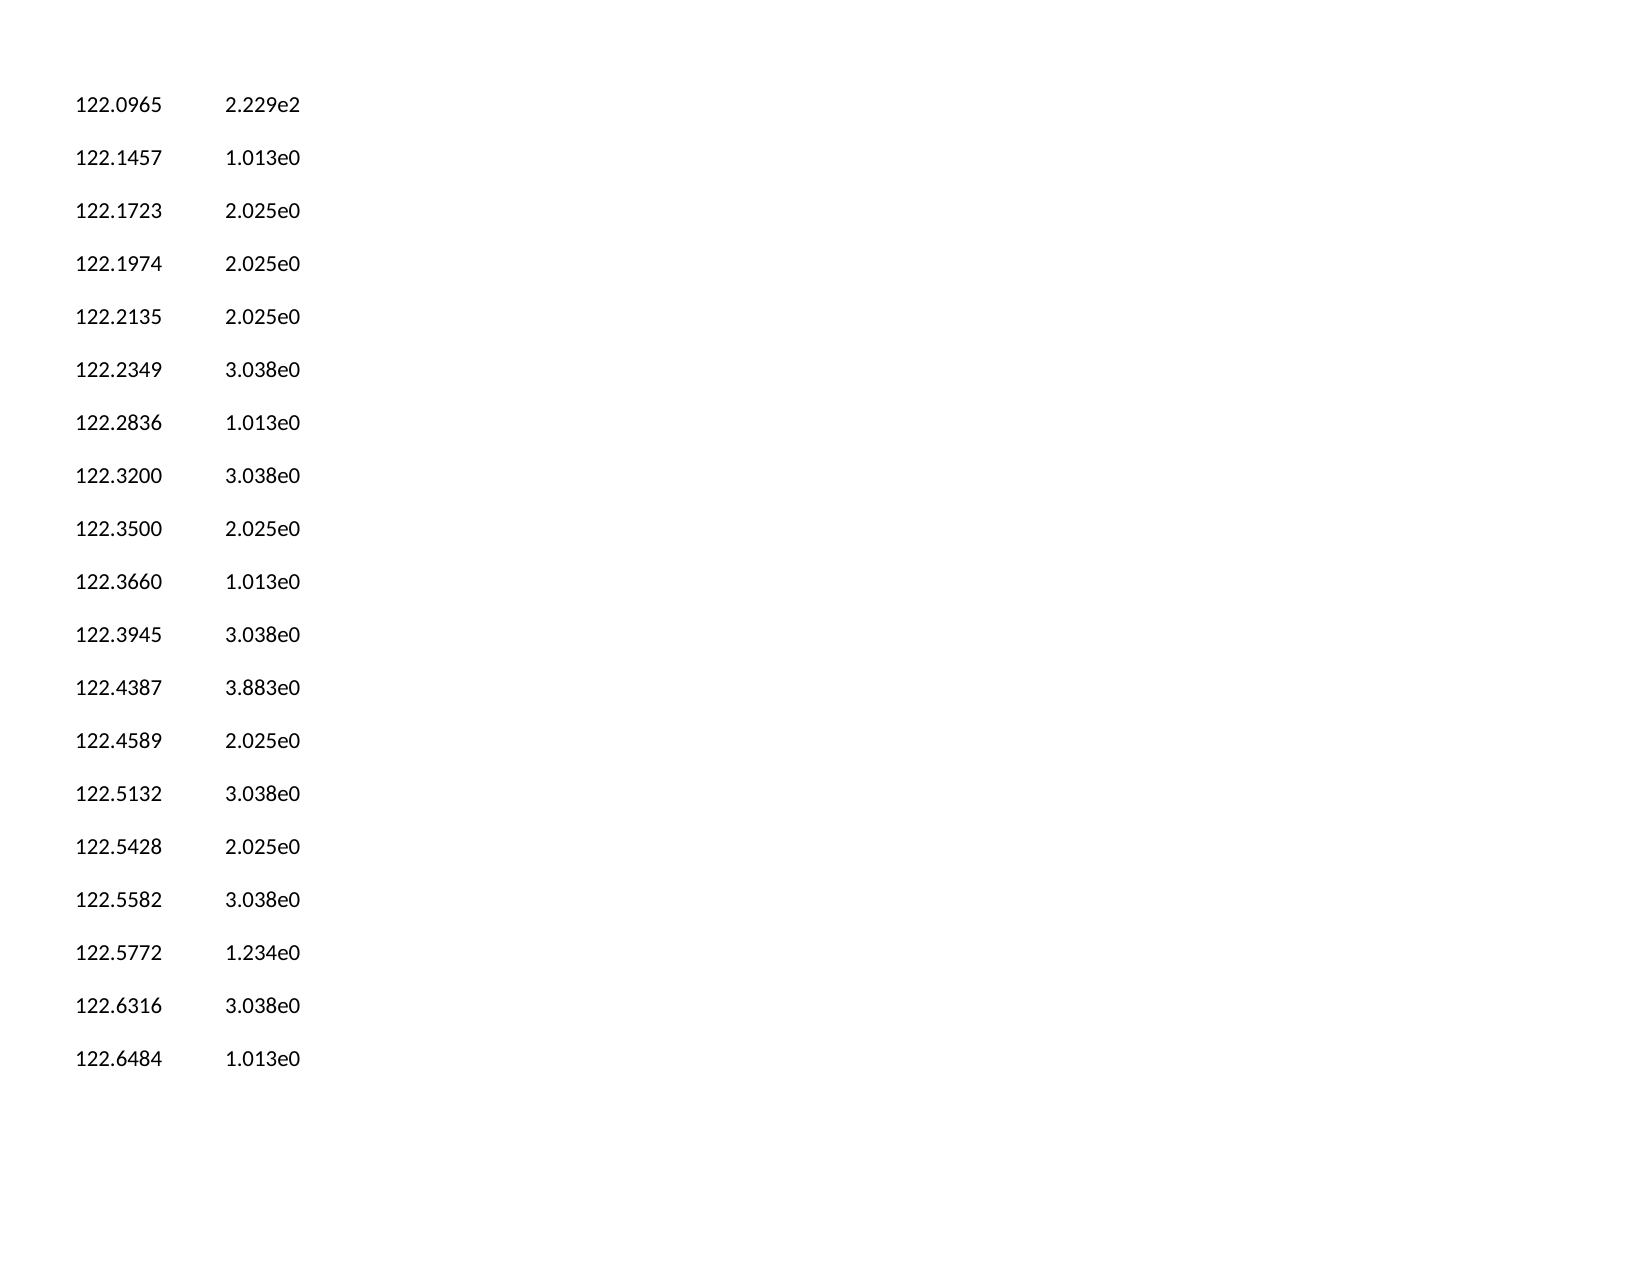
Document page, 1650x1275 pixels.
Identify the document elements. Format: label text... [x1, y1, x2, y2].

text 122.6484 1.013e0 [75, 1044, 1563, 1072]
text 122.5428 2.025e0 [75, 832, 1563, 860]
text 122.2349 3.038e0 [75, 355, 1563, 383]
text 122.3660 1.013e0 [75, 567, 1563, 595]
text 122.3500 2.025e0 [75, 514, 1563, 542]
text 122.3200 3.038e0 [75, 461, 1563, 489]
text 122.0965 2.229e2 [75, 90, 1563, 118]
text 122.1457 1.013e0 [75, 143, 1563, 171]
text 122.1974 2.025e0 [75, 249, 1563, 277]
text 122.4387 3.883e0 [75, 673, 1563, 701]
text 122.4589 2.025e0 [75, 726, 1563, 754]
text 122.3945 3.038e0 [75, 620, 1563, 648]
text 122.1723 2.025e0 [75, 196, 1563, 224]
text 122.5772 1.234e0 [75, 938, 1563, 966]
text 122.6316 3.038e0 [75, 991, 1563, 1019]
text 122.5582 3.038e0 [75, 885, 1563, 913]
text 122.2836 1.013e0 [75, 408, 1563, 436]
text 122.5132 3.038e0 [75, 779, 1563, 807]
text 122.2135 2.025e0 [75, 302, 1563, 330]
